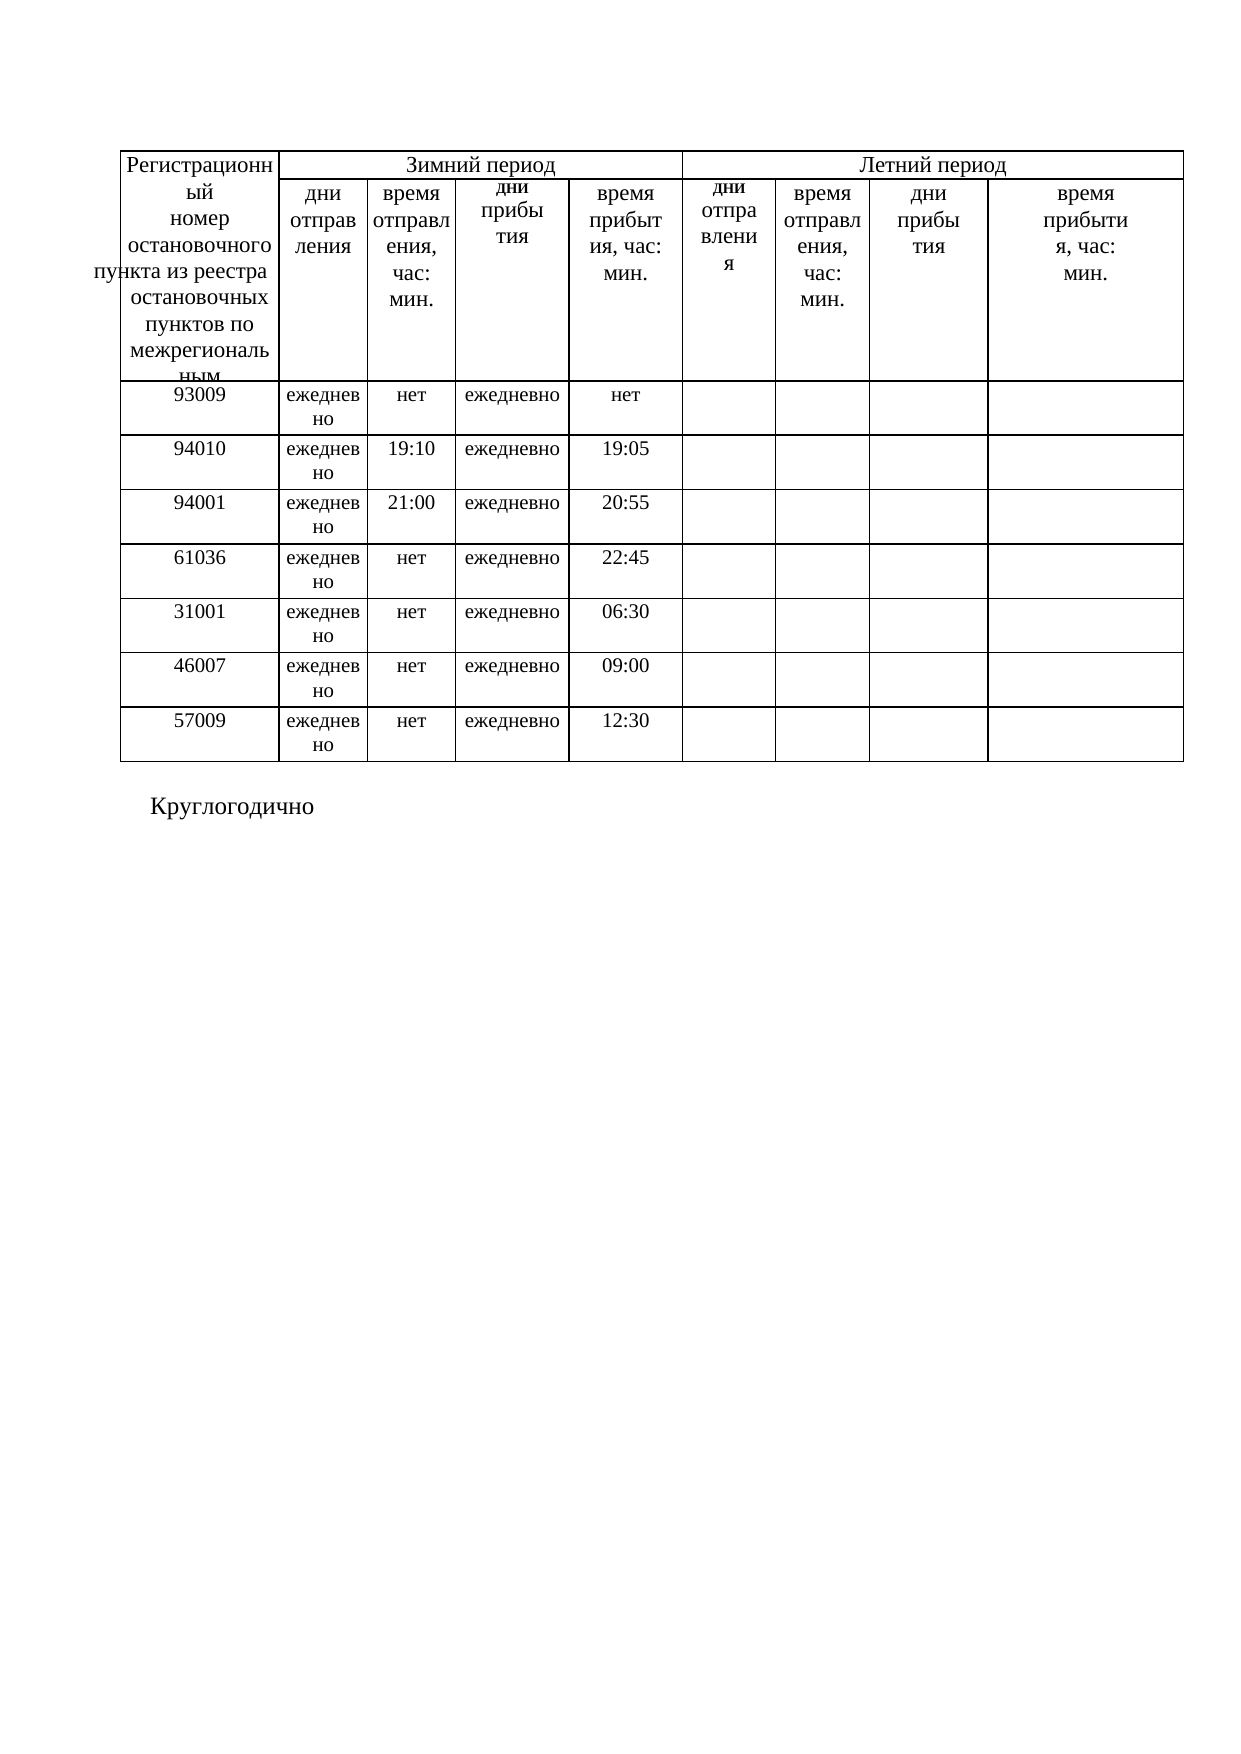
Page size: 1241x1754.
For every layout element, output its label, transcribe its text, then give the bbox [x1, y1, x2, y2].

table_cell [989, 708, 1183, 761]
table_cell [683, 545, 775, 597]
table_cell ежедневно [456, 382, 568, 434]
table_cell 57009 [121, 708, 278, 761]
table_cell [870, 490, 987, 543]
table_cell нет [368, 708, 455, 761]
table_cell [870, 382, 987, 434]
table_cell [870, 708, 987, 761]
table_cell 19:05 [570, 436, 682, 489]
table_cell ДНИ прибы тия [456, 180, 568, 380]
table_cell 22:45 [570, 545, 682, 597]
table_cell [870, 653, 987, 706]
table_cell ежедневно [456, 708, 568, 761]
table_cell ежедневно [280, 599, 367, 652]
table_cell дни прибы тия [870, 180, 987, 380]
table_cell нет [368, 599, 455, 652]
table_cell [989, 382, 1183, 434]
table_cell 20:55 [570, 490, 682, 543]
table_cell [989, 545, 1183, 597]
table_cell время отправл ения, час: мин. [776, 180, 869, 380]
table_cell 94001 [121, 490, 278, 543]
table_cell [776, 382, 869, 434]
table_cell [870, 545, 987, 597]
table_cell [776, 653, 869, 706]
table_cell время прибыт ия, час: мин. [570, 180, 682, 380]
table_cell ежедневно [456, 490, 568, 543]
table_cell [989, 653, 1183, 706]
table_cell ежедневно [280, 653, 367, 706]
table_cell нет [570, 382, 682, 434]
table_header Летний период [683, 152, 1183, 178]
table_cell [870, 436, 987, 489]
table_cell ежедневно [280, 382, 367, 434]
table_cell 61036 [121, 545, 278, 597]
table_cell [989, 599, 1183, 652]
table_cell 93009 [121, 382, 278, 434]
table_cell ежедневно [280, 708, 367, 761]
table_cell 19:10 [368, 436, 455, 489]
table_header Зимний период [280, 152, 682, 178]
table_cell ежедневно [456, 545, 568, 597]
table_cell [989, 490, 1183, 543]
table_cell 12:30 [570, 708, 682, 761]
table_cell 46007 [121, 653, 278, 706]
table_cell [776, 436, 869, 489]
table_cell 09:00 [570, 653, 682, 706]
table_cell время прибыти я, час: мин. [989, 180, 1183, 380]
table_cell [776, 599, 869, 652]
table_cell ежедневно [280, 490, 367, 543]
table_cell нет [368, 653, 455, 706]
table_cell ежедневно [456, 653, 568, 706]
table_cell 31001 [121, 599, 278, 652]
table_cell нет [368, 382, 455, 434]
table_cell [776, 490, 869, 543]
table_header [121, 152, 278, 380]
table_cell [683, 653, 775, 706]
table_cell [683, 708, 775, 761]
table_cell [776, 545, 869, 597]
table_cell [683, 382, 775, 434]
table_cell 21:00 [368, 490, 455, 543]
table_cell [683, 599, 775, 652]
table_cell [776, 708, 869, 761]
table_cell нет [368, 545, 455, 597]
table_cell ДНИ отпра влени я [683, 180, 775, 380]
table_cell [870, 599, 987, 652]
table_cell 94010 [121, 436, 278, 489]
table_cell [683, 436, 775, 489]
table_cell ежедневно [280, 436, 367, 489]
table_cell ежедневно [280, 545, 367, 597]
text Круглогодично [150, 791, 1090, 820]
table_cell [683, 490, 775, 543]
table_cell время отправл ения, час: мин. [368, 180, 455, 380]
table_cell дни отправ ления [280, 180, 367, 380]
table_cell 06:30 [570, 599, 682, 652]
table_cell ежедневно [456, 436, 568, 489]
table_cell ежедневно [456, 599, 568, 652]
table_cell [989, 436, 1183, 489]
